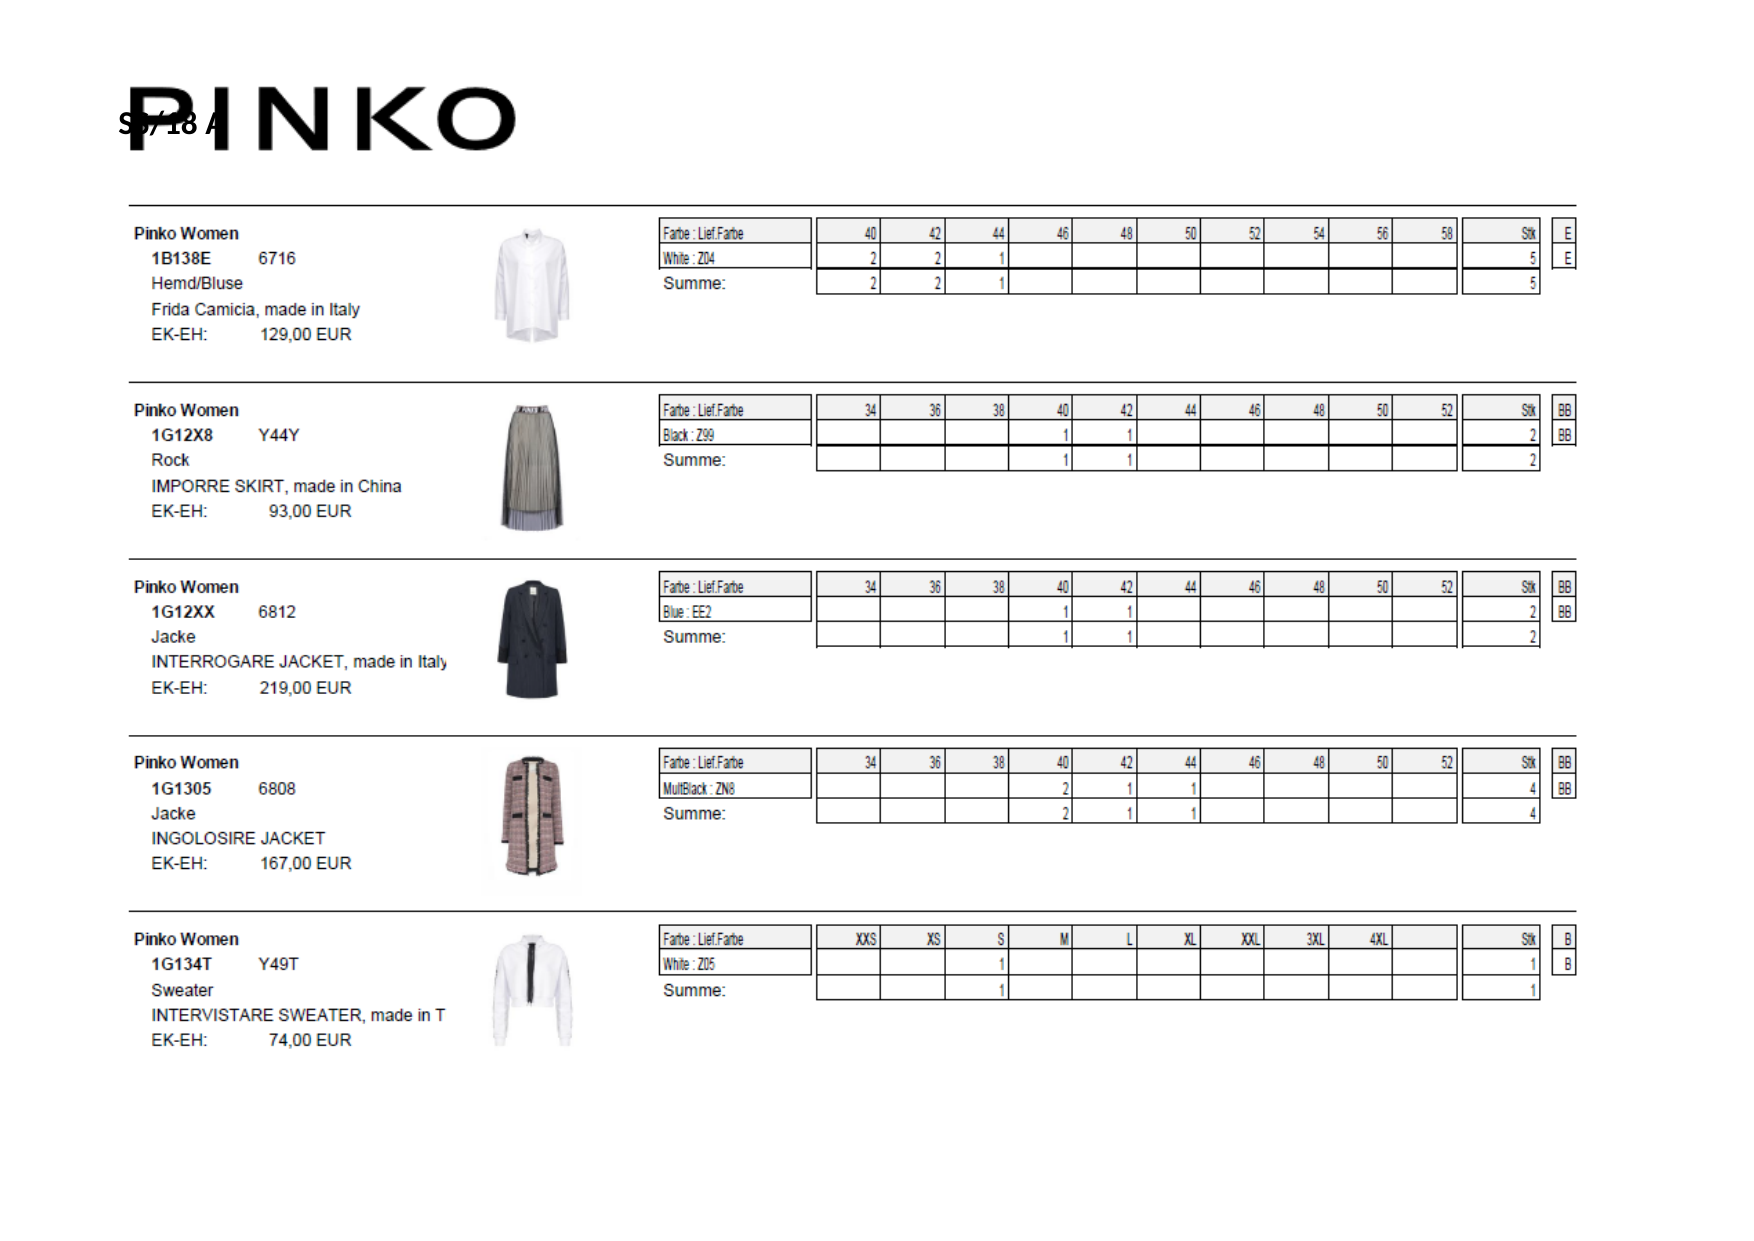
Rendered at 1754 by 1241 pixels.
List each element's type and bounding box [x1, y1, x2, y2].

picture [118, 73, 522, 168]
picture [118, 195, 1607, 1071]
